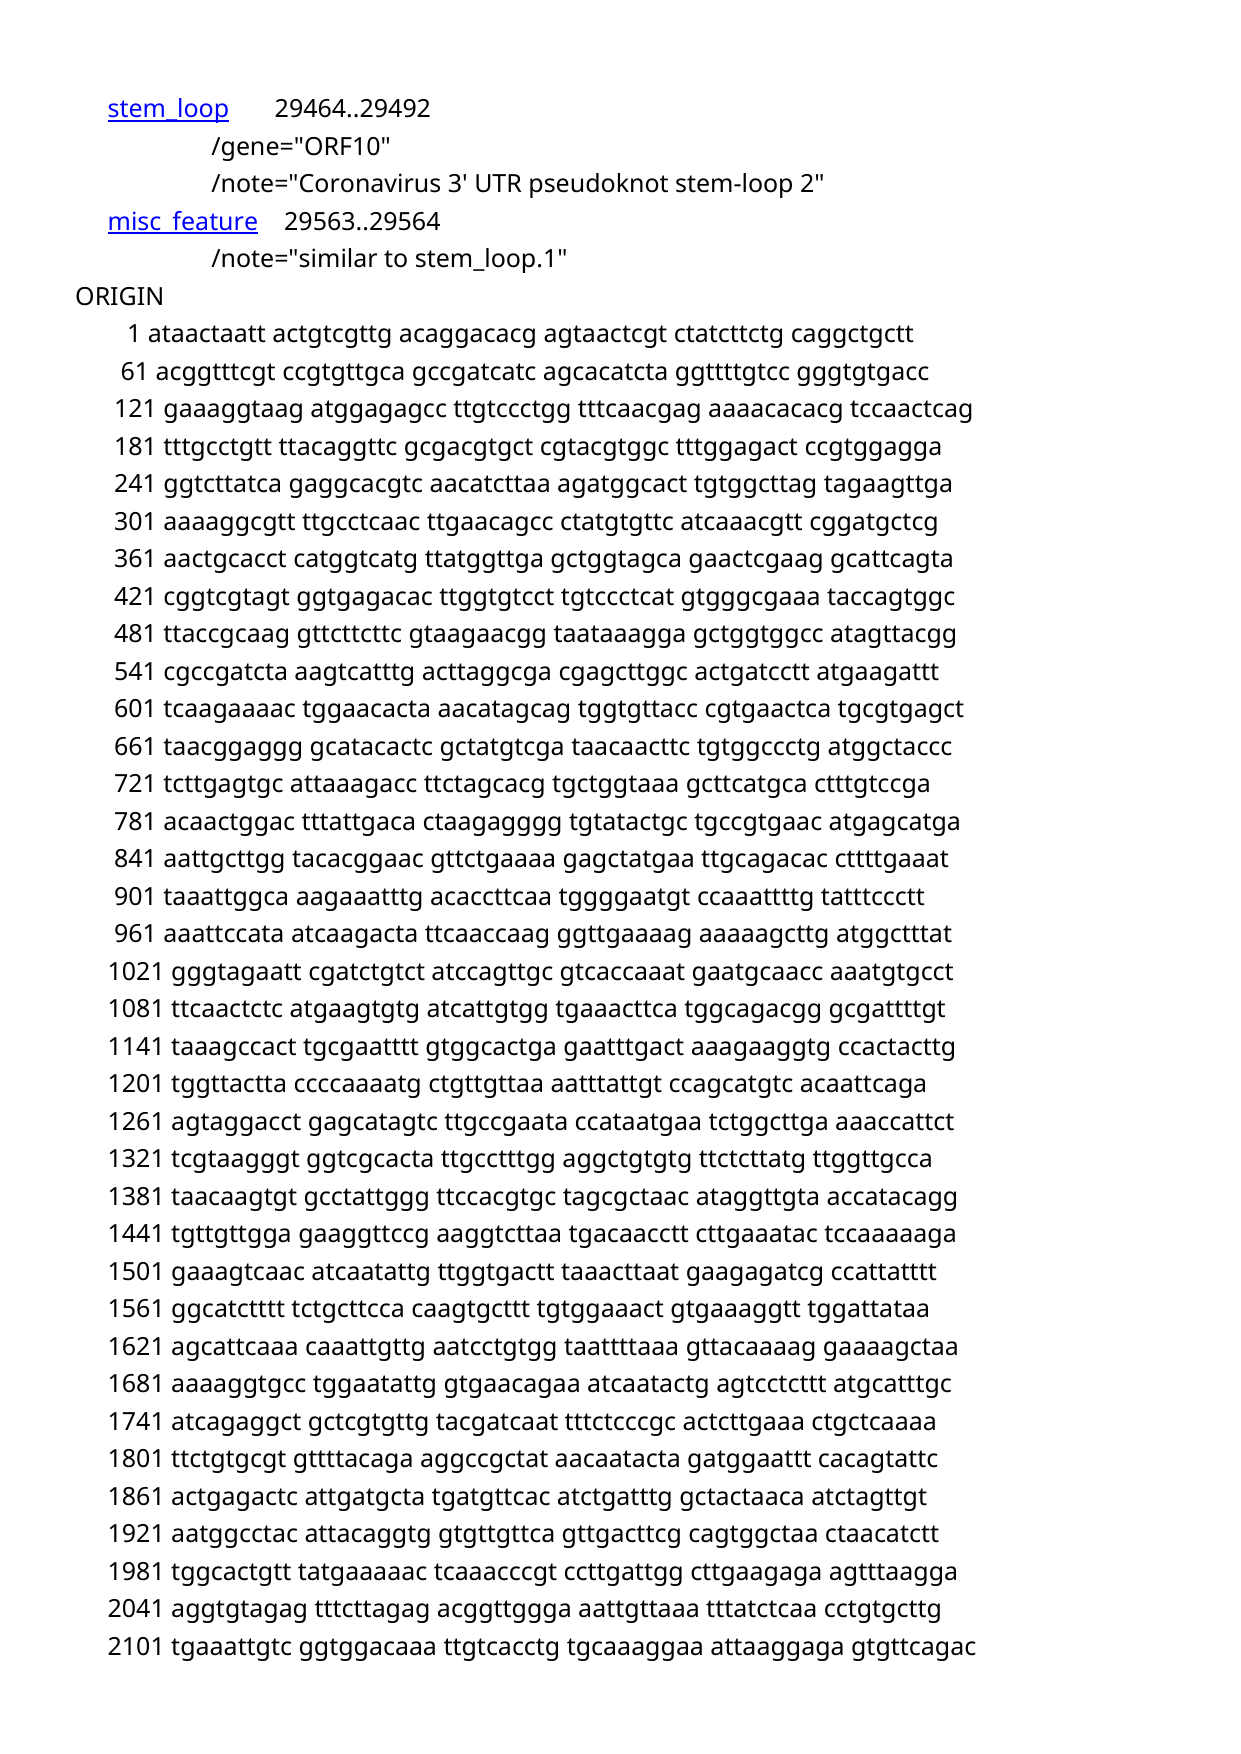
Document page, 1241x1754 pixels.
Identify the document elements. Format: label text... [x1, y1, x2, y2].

text misc_feature 29563..29564 [75, 202, 1165, 239]
text 1021 gggtagaatt cgatctgtct atccagttgc gtcaccaaat gaatgcaacc aaatgtgcct [75, 952, 1165, 989]
text /note="Coronavirus 3' UTR pseudoknot stem-loop 2" [75, 164, 1165, 202]
text stem_loop 29464..29492 [75, 89, 1165, 127]
text 901 taaattggca aagaaatttg acaccttcaa tggggaatgt ccaaattttg tatttccctt [75, 877, 1165, 914]
text 1981 tggcactgtt tatgaaaaac tcaaacccgt ccttgattgg cttgaagaga agtttaagga [75, 1552, 1165, 1589]
text 361 aactgcacct catggtcatg ttatggttga gctggtagca gaactcgaag gcattcagta [75, 539, 1165, 577]
text 1201 tggttactta ccccaaaatg ctgttgttaa aatttattgt ccagcatgtc acaattcaga [75, 1064, 1165, 1102]
text 1261 agtaggacct gagcatagtc ttgccgaata ccataatgaa tctggcttga aaaccattct [75, 1102, 1165, 1139]
text 241 ggtcttatca gaggcacgtc aacatcttaa agatggcact tgtggcttag tagaagttga [75, 464, 1165, 502]
text 421 cggtcgtagt ggtgagacac ttggtgtcct tgtccctcat gtgggcgaaa taccagtggc [75, 577, 1165, 614]
text 1321 tcgtaagggt ggtcgcacta ttgcctttgg aggctgtgtg ttctcttatg ttggttgcca [75, 1139, 1165, 1177]
text /gene="ORF10" [75, 127, 1165, 164]
text 1501 gaaagtcaac atcaatattg ttggtgactt taaacttaat gaagagatcg ccattatttt [75, 1252, 1165, 1289]
text 1621 agcattcaaa caaattgttg aatcctgtgg taattttaaa gttacaaaag gaaaagctaa [75, 1327, 1165, 1364]
text 1801 ttctgtgcgt gttttacaga aggccgctat aacaatacta gatggaattt cacagtattc [75, 1439, 1165, 1477]
text 1561 ggcatctttt tctgcttcca caagtgcttt tgtggaaact gtgaaaggtt tggattataa [75, 1289, 1165, 1327]
text 1 ataactaatt actgtcgttg acaggacacg agtaactcgt ctatcttctg caggctgctt [75, 314, 1165, 352]
text 781 acaactggac tttattgaca ctaagagggg tgtatactgc tgccgtgaac atgagcatga [75, 802, 1165, 839]
text 841 aattgcttgg tacacggaac gttctgaaaa gagctatgaa ttgcagacac cttttgaaat [75, 839, 1165, 877]
text 961 aaattccata atcaagacta ttcaaccaag ggttgaaaag aaaaagcttg atggctttat [75, 914, 1165, 952]
text 1921 aatggcctac attacaggtg gtgttgttca gttgacttcg cagtggctaa ctaacatctt [75, 1514, 1165, 1552]
text 541 cgccgatcta aagtcatttg acttaggcga cgagcttggc actgatcctt atgaagattt [75, 652, 1165, 689]
text 181 tttgcctgtt ttacaggttc gcgacgtgct cgtacgtggc tttggagact ccgtggagga [75, 427, 1165, 464]
text 301 aaaaggcgtt ttgcctcaac ttgaacagcc ctatgtgttc atcaaacgtt cggatgctcg [75, 502, 1165, 539]
text 1141 taaagccact tgcgaatttt gtggcactga gaatttgact aaagaaggtg ccactacttg [75, 1027, 1165, 1064]
text ORIGIN [75, 277, 1165, 314]
text 1081 ttcaactctc atgaagtgtg atcattgtgg tgaaacttca tggcagacgg gcgattttgt [75, 989, 1165, 1027]
text 2101 tgaaattgtc ggtggacaaa ttgtcacctg tgcaaaggaa attaaggaga gtgttcagac [75, 1627, 1165, 1664]
text 601 tcaagaaaac tggaacacta aacatagcag tggtgttacc cgtgaactca tgcgtgagct [75, 689, 1165, 727]
text 2041 aggtgtagag tttcttagag acggttggga aattgttaaa tttatctcaa cctgtgcttg [75, 1589, 1165, 1627]
text 1681 aaaaggtgcc tggaatattg gtgaacagaa atcaatactg agtcctcttt atgcatttgc [75, 1364, 1165, 1402]
text /note="similar to stem_loop.1" [75, 239, 1165, 277]
text 1861 actgagactc attgatgcta tgatgttcac atctgatttg gctactaaca atctagttgt [75, 1477, 1165, 1514]
text 1381 taacaagtgt gcctattggg ttccacgtgc tagcgctaac ataggttgta accatacagg [75, 1177, 1165, 1214]
text 481 ttaccgcaag gttcttcttc gtaagaacgg taataaagga gctggtggcc atagttacgg [75, 614, 1165, 652]
text 121 gaaaggtaag atggagagcc ttgtccctgg tttcaacgag aaaacacacg tccaactcag [75, 389, 1165, 427]
text 721 tcttgagtgc attaaagacc ttctagcacg tgctggtaaa gcttcatgca ctttgtccga [75, 764, 1165, 802]
text 61 acggtttcgt ccgtgttgca gccgatcatc agcacatcta ggttttgtcc gggtgtgacc [75, 352, 1165, 389]
text 661 taacggaggg gcatacactc gctatgtcga taacaacttc tgtggccctg atggctaccc [75, 727, 1165, 764]
text 1741 atcagaggct gctcgtgttg tacgatcaat tttctcccgc actcttgaaa ctgctcaaaa [75, 1402, 1165, 1439]
text 1441 tgttgttgga gaaggttccg aaggtcttaa tgacaacctt cttgaaatac tccaaaaaga [75, 1214, 1165, 1252]
